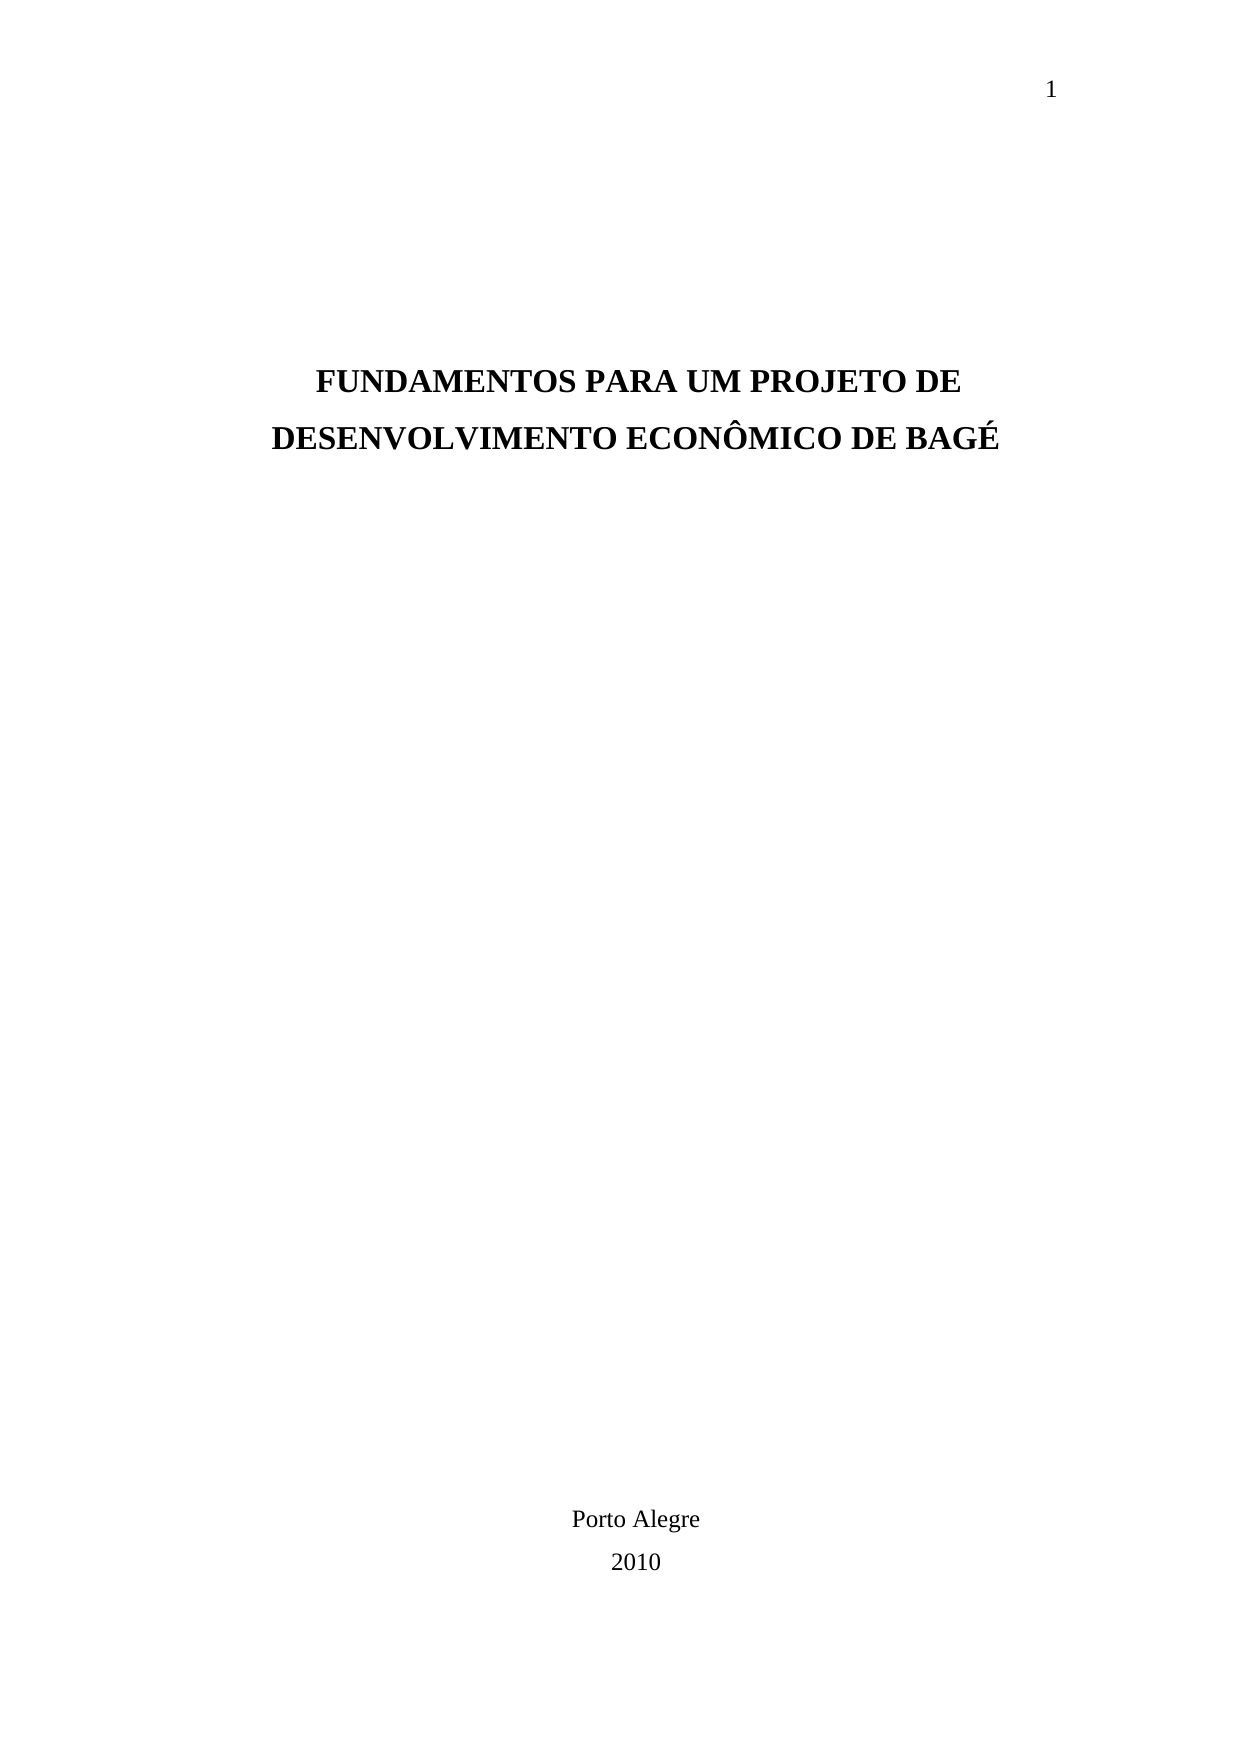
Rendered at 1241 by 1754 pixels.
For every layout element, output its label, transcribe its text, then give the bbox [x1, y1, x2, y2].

text DESENVOLVIMENTO ECONÔMICO DE BAGÉ [177, 419, 1057, 457]
text Porto Alegre [177, 1504, 1057, 1533]
text FUNDAMENTOS PARA UM PROJETO DE [177, 361, 1063, 399]
text 2010 [177, 1547, 1057, 1576]
